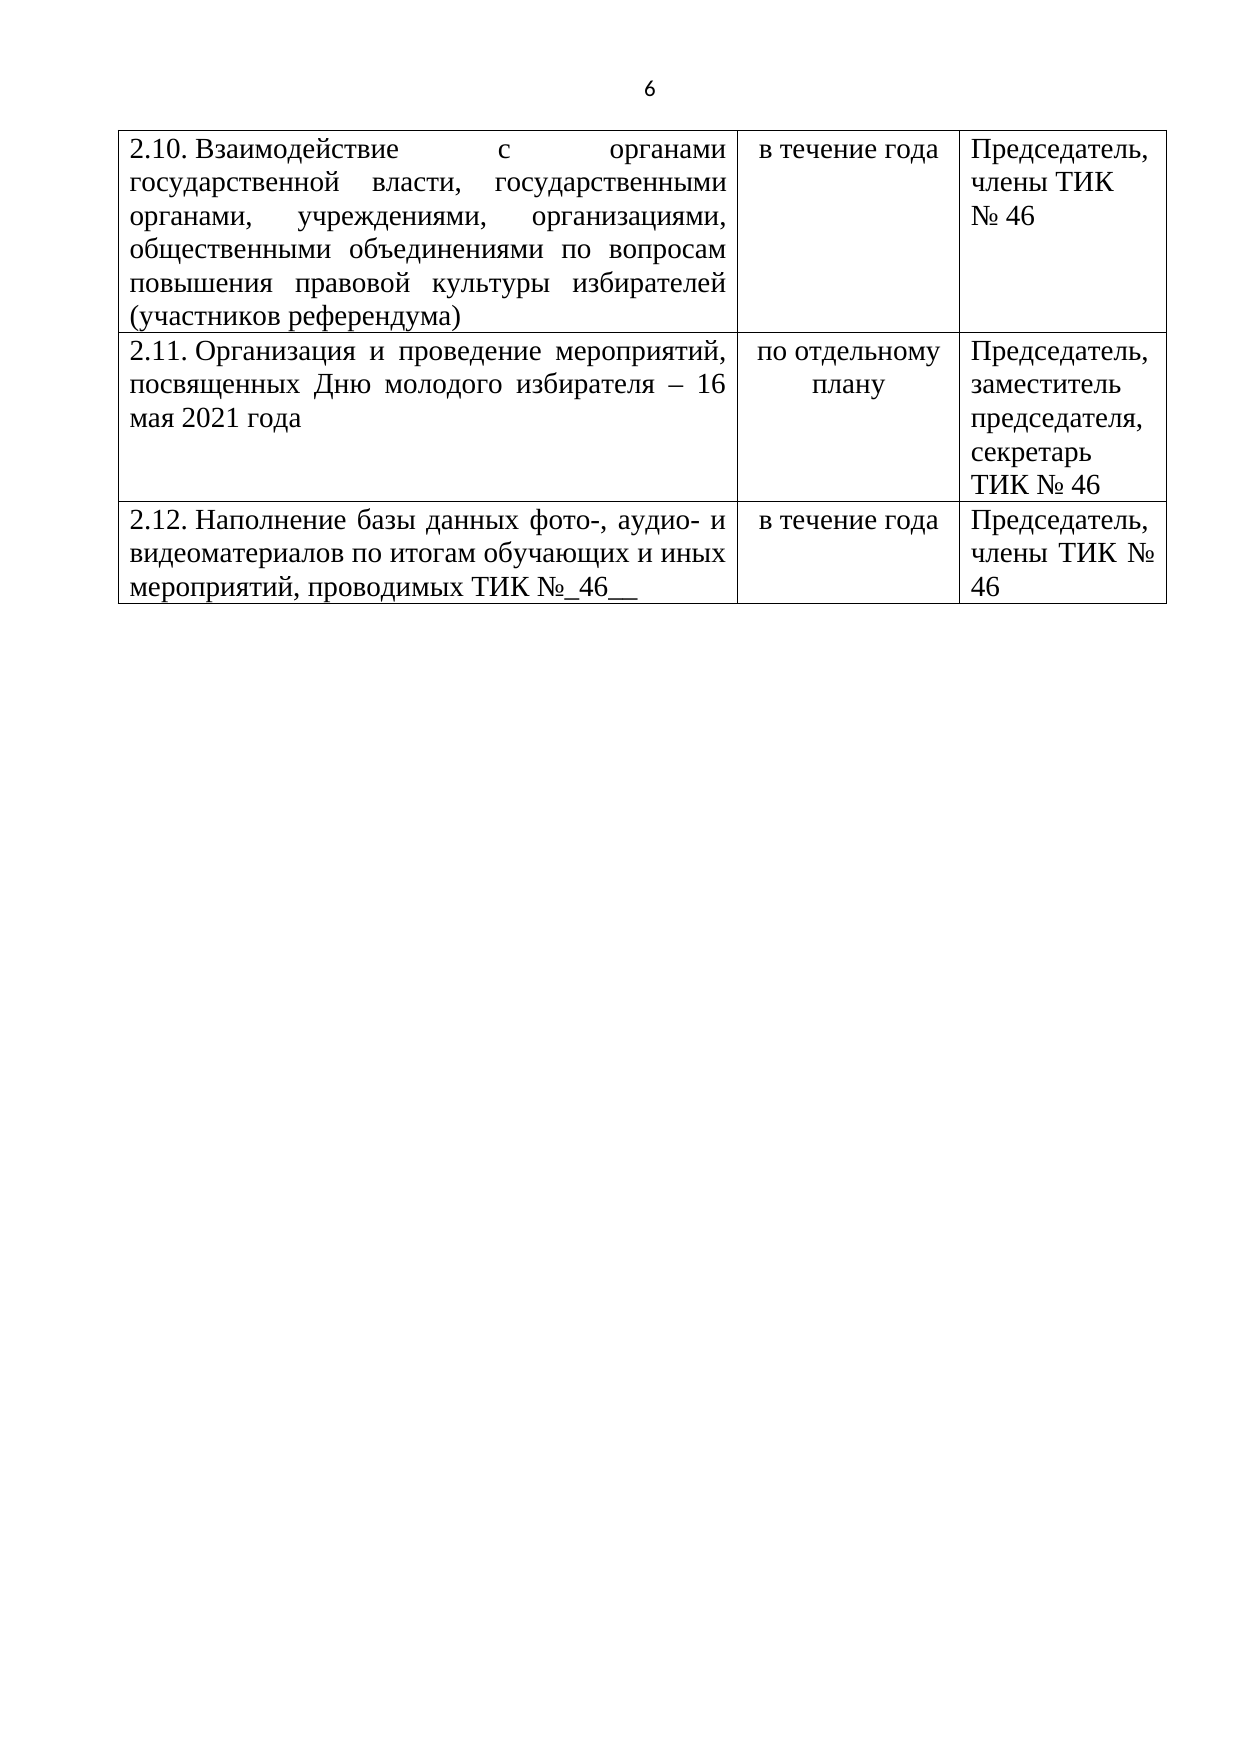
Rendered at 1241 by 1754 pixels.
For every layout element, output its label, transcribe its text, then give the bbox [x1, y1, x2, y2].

table_cell в течение года [738, 131, 959, 332]
table_cell Председатель, заместитель председателя, секретарь ТИК № 46 [960, 333, 1166, 501]
table_cell 2.10. Взаимодействие с органами государственной власти, государственными органами, учреждениями, организациями, общественными объединениями по вопросам повышения правовой культуры избирателей (участников референдума) [119, 131, 737, 332]
table_cell 2.12. Наполнение базы данных фото-, аудио- и видеоматериалов по итогам обучающих и иных мероприятий, проводимых ТИК №_46__ [119, 502, 737, 602]
table_cell 2.11. Организация и проведение мероприятий, посвященных Дню молодого избирателя – 16 мая 2021 года [119, 333, 737, 501]
table_cell по отдельному плану [738, 333, 959, 501]
table_cell в течение года [738, 502, 959, 602]
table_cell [960, 131, 1166, 332]
table_cell Председатель, члены ТИК № 46 [960, 502, 1166, 602]
